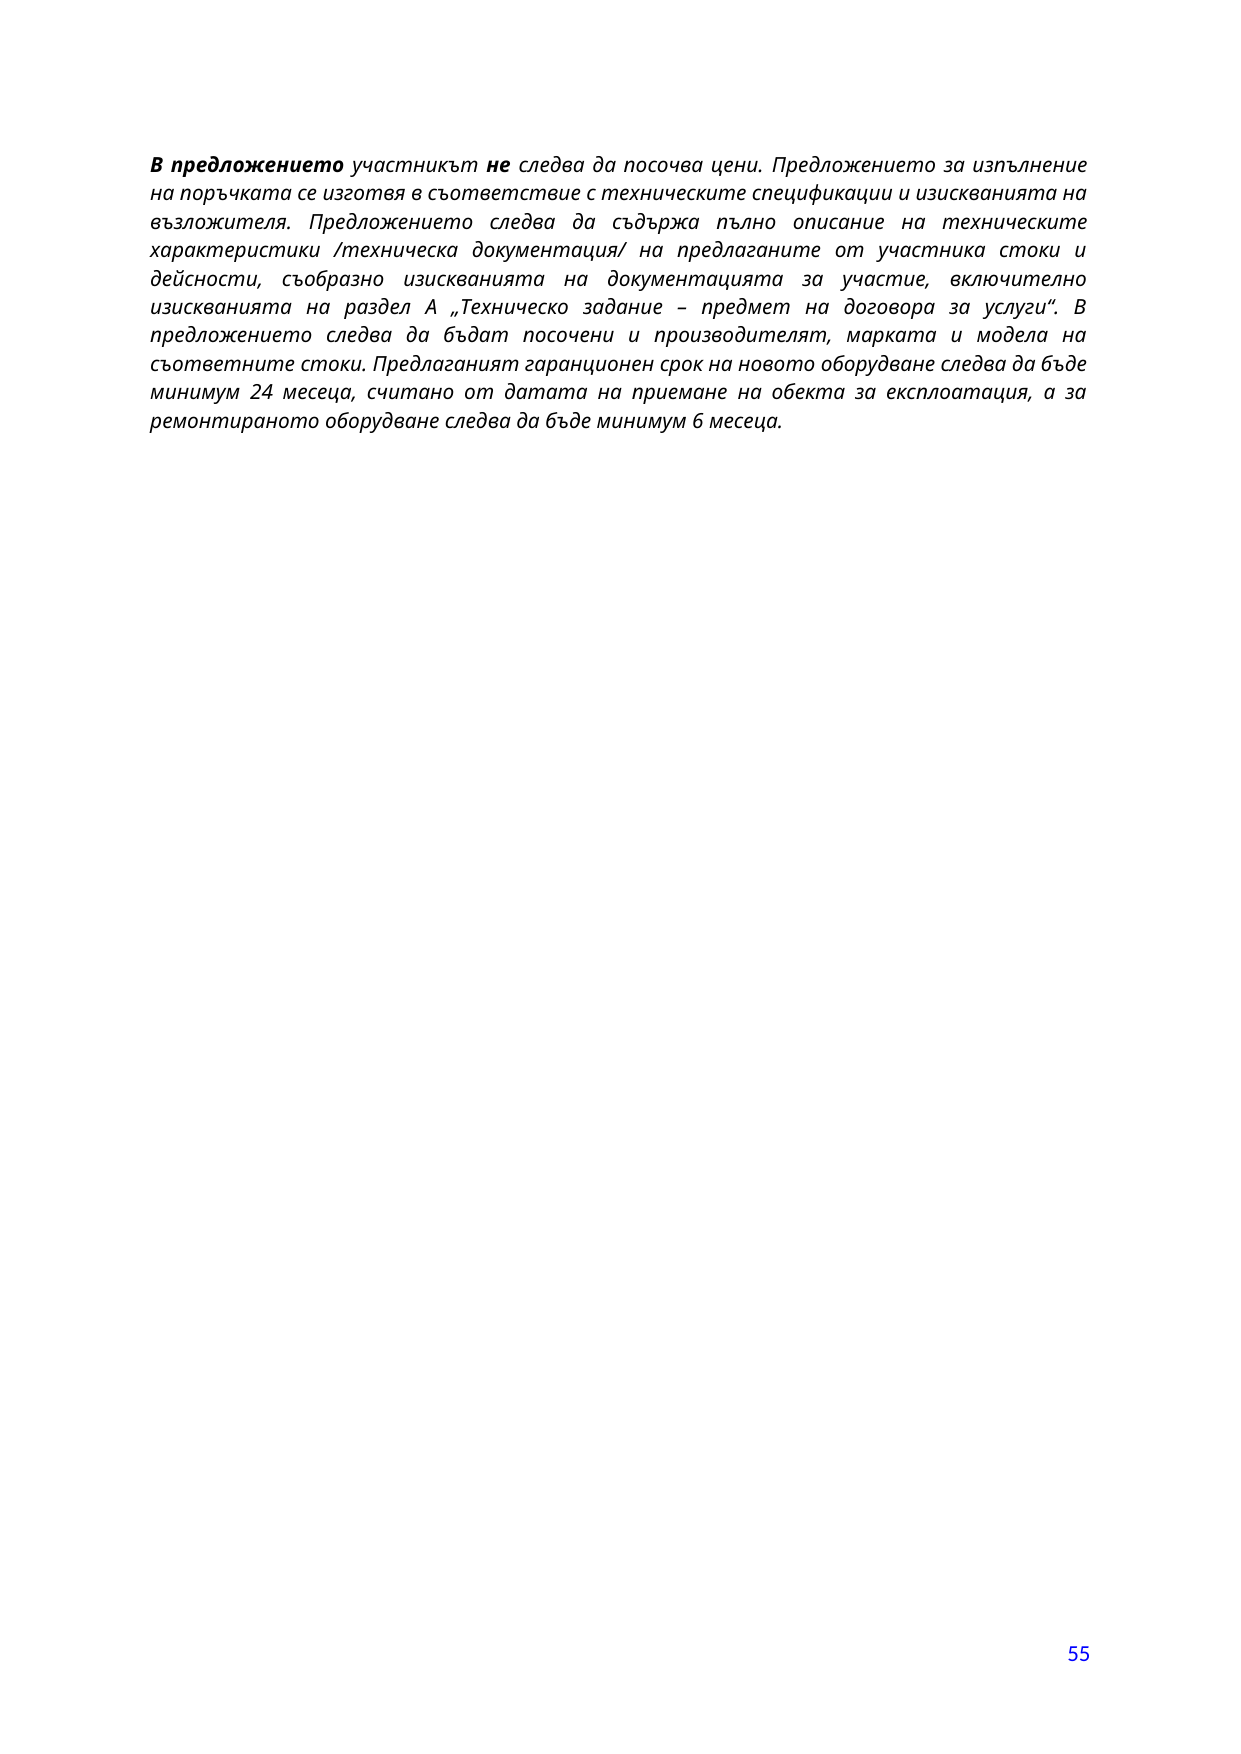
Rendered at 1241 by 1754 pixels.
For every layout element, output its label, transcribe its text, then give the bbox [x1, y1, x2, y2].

text В предложението участникът не следва да посочва цени. Предложението за изпълнение на поръчката се изготвя в съответствие с техническите спецификации и изискванията на възложителя. Предложението следва да съдържа пълно описание на техническите характеристики /техническа документация/ на предлаганите от участника стоки и дейсности, съобразно изискванията на документацията за участие, включително изискванията на раздел А „Техническо задание – предмет на договора за услуги“. В предложението следва да бъдат посочени и производителят, марката и модела на съответните стоки. Предлаганият гаранционен срок на новото оборудване следва да бъде минимум 24 месеца, считано от датата на приемане на обекта за експлоатация, а за ремонтираното оборудване следва да бъде минимум 6 месеца. [150, 150, 1090, 434]
